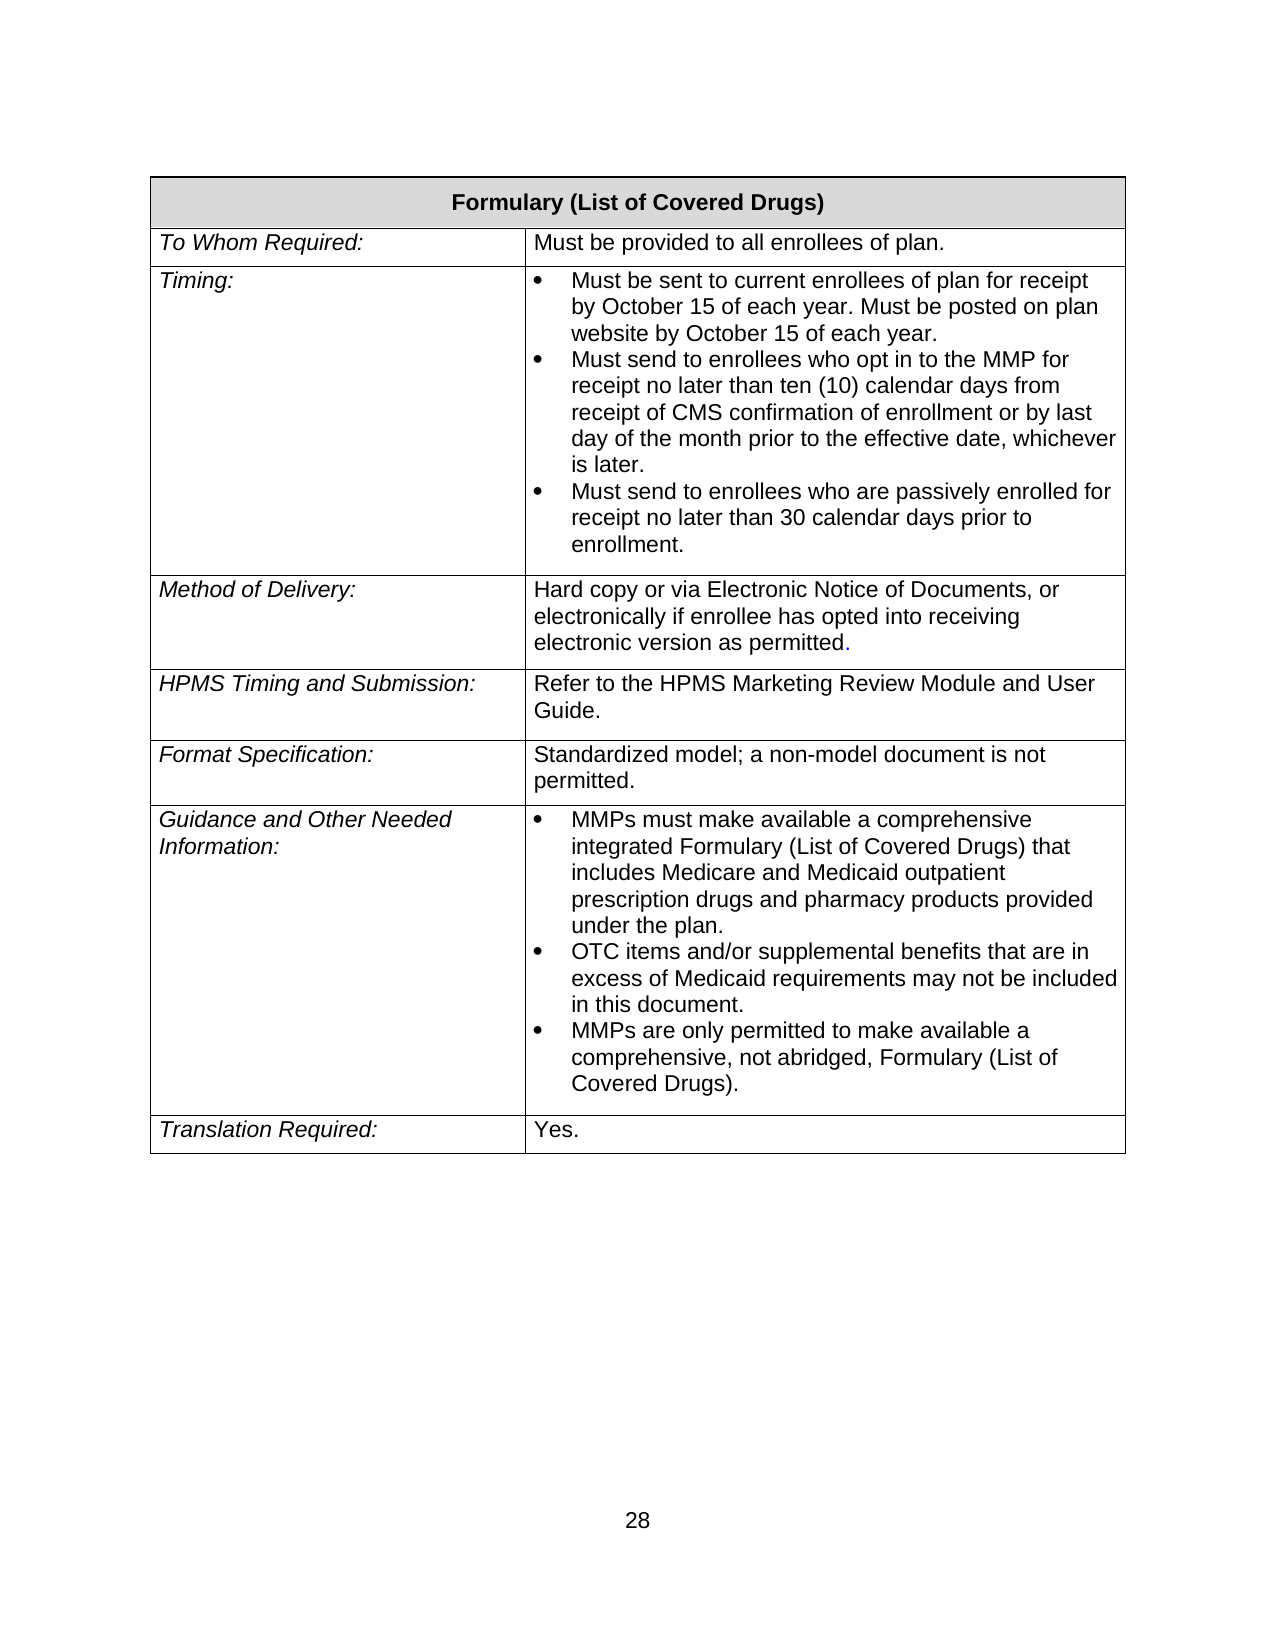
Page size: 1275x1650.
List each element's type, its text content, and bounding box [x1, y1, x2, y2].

table_cell Yes. [526, 1116, 1125, 1152]
table_cell Guidance and Other Needed Information: [151, 806, 525, 1115]
table_cell Must be provided to all enrollees of plan. [526, 229, 1125, 266]
table_cell Format Specification: [151, 741, 525, 805]
table_cell MMPs must make available a comprehensive integrated Formulary (List of Covered Drugs) that includes Medicare and Medicaid outpatient prescription drugs and pharmacy products provided under the plan. OTC items and/or supplemental benefits that are in excess of Medicaid requirements may not be included in this document. MMPs are only permitted to make available a comprehensive, not abridged, Formulary (List of Covered Drugs). [526, 806, 1125, 1115]
table_cell Method of Delivery: [151, 576, 525, 669]
table_header Formulary (List of Covered Drugs) [151, 178, 1125, 227]
table_cell To Whom Required: [151, 229, 525, 266]
table_cell Hard copy or via Electronic Notice of Documents, or electronically if enrollee has opted into receiving electronic version as permitted. [526, 576, 1125, 669]
table_cell Translation Required: [151, 1116, 525, 1152]
table_cell Timing: [151, 267, 525, 575]
table_cell Refer to the HPMS Marketing Review Module and User Guide. [526, 670, 1125, 740]
table_cell Must be sent to current enrollees of plan for receipt by October 15 of each year. Must be posted on plan website by October 15 of each year. Must send to enrollees who opt in to the MMP for receipt no later than ten (10) calendar days from receipt of CMS confirmation of enrollment or by last day of the month prior to the effective date, whichever is later. Must send to enrollees who are passively enrolled for receipt no later than 30 calendar days prior to enrollment. [526, 267, 1125, 575]
table_cell Standardized model; a non-model document is not permitted. [526, 741, 1125, 805]
table_cell HPMS Timing and Submission: [151, 670, 525, 740]
